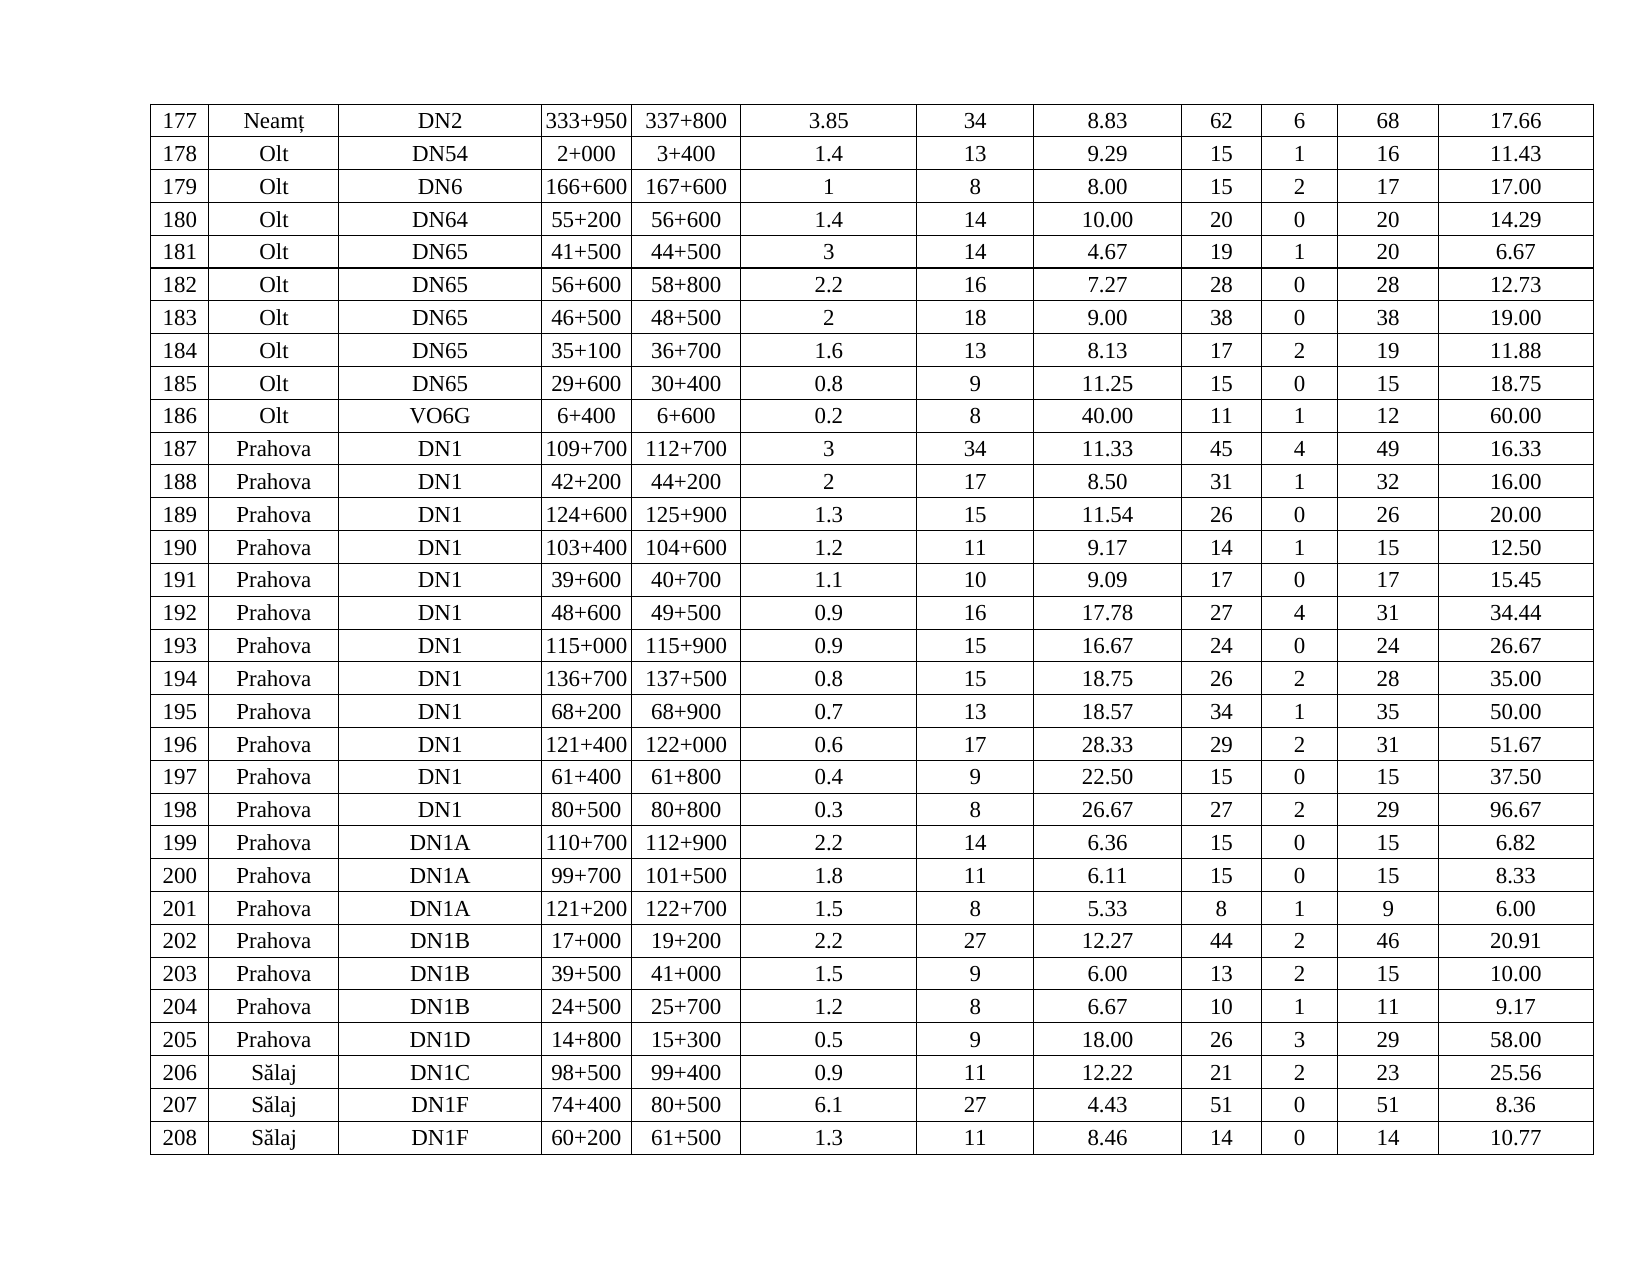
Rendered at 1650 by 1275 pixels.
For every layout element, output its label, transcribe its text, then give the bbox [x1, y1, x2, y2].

table_cell Olt [209, 236, 338, 267]
table_cell 0.6 [741, 728, 916, 760]
table_cell 29+600 [542, 367, 631, 399]
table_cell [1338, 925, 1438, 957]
table_cell Olt [209, 400, 338, 432]
table_cell 0 [1262, 498, 1337, 530]
table_cell 190 [151, 531, 208, 563]
table_cell 196 [151, 728, 208, 760]
table_cell DN1 [339, 597, 541, 628]
table_cell 115+900 [632, 630, 740, 661]
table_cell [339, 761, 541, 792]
table_cell 9 [917, 367, 1033, 399]
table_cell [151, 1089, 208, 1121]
table_cell 136+700 [542, 662, 631, 694]
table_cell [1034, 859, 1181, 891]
table_cell 0 [1262, 630, 1337, 661]
table_cell 0 [1262, 203, 1337, 235]
table_cell DN65 [339, 367, 541, 399]
table_cell 180 [151, 203, 208, 235]
table_cell DN65 [339, 334, 541, 366]
table_cell 45 [1182, 433, 1261, 464]
table_cell 40+700 [632, 564, 740, 596]
table_cell 6 [1262, 105, 1337, 136]
table_cell DN1 [339, 564, 541, 596]
table_cell Prahova [209, 630, 338, 661]
table_cell 184 [151, 334, 208, 366]
table_cell 137+500 [632, 662, 740, 694]
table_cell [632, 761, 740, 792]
table_cell 20 [1338, 203, 1438, 235]
table_cell VO6G [339, 400, 541, 432]
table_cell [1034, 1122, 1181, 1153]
table_cell Neamț [209, 105, 338, 136]
table_cell 19 [1182, 236, 1261, 267]
table_cell 1 [1262, 465, 1337, 497]
table_cell 11 [917, 531, 1033, 563]
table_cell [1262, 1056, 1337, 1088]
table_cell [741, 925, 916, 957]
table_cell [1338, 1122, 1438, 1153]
table_cell 192 [151, 597, 208, 628]
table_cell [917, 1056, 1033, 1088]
table_cell DN1 [339, 531, 541, 563]
table_cell DN64 [339, 203, 541, 235]
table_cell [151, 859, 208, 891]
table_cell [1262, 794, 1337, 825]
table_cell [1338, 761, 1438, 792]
table_cell 18.75 [1034, 662, 1181, 694]
table_cell 31 [1338, 597, 1438, 628]
table_cell Prahova [209, 531, 338, 563]
table_cell 48+500 [632, 301, 740, 333]
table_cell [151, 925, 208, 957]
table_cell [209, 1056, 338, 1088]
table_cell 39+600 [542, 564, 631, 596]
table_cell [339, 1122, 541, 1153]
table_cell 8.13 [1034, 334, 1181, 366]
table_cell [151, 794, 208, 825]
table_cell 121+400 [542, 728, 631, 760]
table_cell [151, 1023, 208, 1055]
table_cell 40.00 [1034, 400, 1181, 432]
table_cell 28 [1338, 269, 1438, 300]
table_cell 34.44 [1439, 597, 1593, 628]
table_cell 337+800 [632, 105, 740, 136]
table_cell 14 [917, 236, 1033, 267]
table_cell 7.27 [1034, 269, 1181, 300]
table_cell DN1 [339, 433, 541, 464]
table_cell 2+000 [542, 137, 631, 169]
table_cell 1 [1262, 400, 1337, 432]
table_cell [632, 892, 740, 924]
table_cell DN54 [339, 137, 541, 169]
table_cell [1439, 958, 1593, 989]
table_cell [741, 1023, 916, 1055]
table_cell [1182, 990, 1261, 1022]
table_cell 8.00 [1034, 170, 1181, 202]
table_cell DN1 [339, 498, 541, 530]
table_cell 17 [1182, 334, 1261, 366]
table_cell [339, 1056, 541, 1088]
table_cell 193 [151, 630, 208, 661]
table_cell 0 [1262, 269, 1337, 300]
table_cell DN6 [339, 170, 541, 202]
table_cell 68+900 [632, 695, 740, 727]
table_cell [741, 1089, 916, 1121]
table_cell 11 [1182, 400, 1261, 432]
table_cell 15 [917, 630, 1033, 661]
table_cell 46+500 [542, 301, 631, 333]
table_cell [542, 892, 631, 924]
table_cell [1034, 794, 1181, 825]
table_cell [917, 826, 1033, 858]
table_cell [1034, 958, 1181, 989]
table_cell 2.2 [741, 269, 916, 300]
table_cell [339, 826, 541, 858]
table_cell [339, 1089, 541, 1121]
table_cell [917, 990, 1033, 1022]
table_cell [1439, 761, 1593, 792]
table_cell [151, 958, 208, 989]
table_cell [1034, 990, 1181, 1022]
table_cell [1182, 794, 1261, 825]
table_cell 188 [151, 465, 208, 497]
table_cell 12 [1338, 400, 1438, 432]
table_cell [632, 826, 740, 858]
table_cell 15 [1182, 170, 1261, 202]
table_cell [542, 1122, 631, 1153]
table_cell 44+200 [632, 465, 740, 497]
table_cell 10 [917, 564, 1033, 596]
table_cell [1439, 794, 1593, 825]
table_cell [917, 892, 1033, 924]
table_cell Prahova [209, 728, 338, 760]
table_cell 13 [917, 334, 1033, 366]
table_cell 109+700 [542, 433, 631, 464]
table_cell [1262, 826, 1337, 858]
table_cell DN2 [339, 105, 541, 136]
table_cell 17.66 [1439, 105, 1593, 136]
table_cell 6.67 [1439, 236, 1593, 267]
table_cell 41+500 [542, 236, 631, 267]
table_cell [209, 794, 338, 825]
table_cell DN65 [339, 301, 541, 333]
table_cell 20 [1182, 203, 1261, 235]
table_cell 187 [151, 433, 208, 464]
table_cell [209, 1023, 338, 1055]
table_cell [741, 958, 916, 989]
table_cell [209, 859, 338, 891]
table_cell 24 [1182, 630, 1261, 661]
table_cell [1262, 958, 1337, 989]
table_cell 9.29 [1034, 137, 1181, 169]
table_cell Olt [209, 137, 338, 169]
table_cell Prahova [209, 498, 338, 530]
table_cell 6+600 [632, 400, 740, 432]
table_cell 9.09 [1034, 564, 1181, 596]
table_cell 15 [917, 662, 1033, 694]
table_cell Olt [209, 334, 338, 366]
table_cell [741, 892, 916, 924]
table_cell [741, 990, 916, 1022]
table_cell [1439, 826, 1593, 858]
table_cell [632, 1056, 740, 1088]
table_cell DN1 [339, 695, 541, 727]
table_cell 0 [1262, 367, 1337, 399]
table_cell Olt [209, 269, 338, 300]
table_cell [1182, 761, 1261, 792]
table_cell 122+000 [632, 728, 740, 760]
table_cell 42+200 [542, 465, 631, 497]
table_cell 13 [917, 137, 1033, 169]
table_cell Olt [209, 367, 338, 399]
table_cell 34 [917, 433, 1033, 464]
table_cell 49+500 [632, 597, 740, 628]
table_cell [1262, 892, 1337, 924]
table_cell 195 [151, 695, 208, 727]
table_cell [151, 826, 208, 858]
table_cell 26 [1182, 662, 1261, 694]
table_cell 34 [917, 105, 1033, 136]
table_cell 15 [1338, 531, 1438, 563]
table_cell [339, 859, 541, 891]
table_cell 11.43 [1439, 137, 1593, 169]
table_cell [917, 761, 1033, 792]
table_cell 19 [1338, 334, 1438, 366]
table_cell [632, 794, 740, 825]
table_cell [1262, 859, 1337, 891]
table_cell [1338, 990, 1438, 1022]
table_cell 50.00 [1439, 695, 1593, 727]
table_cell 1.4 [741, 137, 916, 169]
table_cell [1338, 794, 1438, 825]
table_cell 18.75 [1439, 367, 1593, 399]
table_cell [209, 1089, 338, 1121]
table_cell 17 [917, 465, 1033, 497]
table_cell Prahova [209, 433, 338, 464]
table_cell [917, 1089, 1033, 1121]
table_cell Prahova [209, 597, 338, 628]
table_cell 167+600 [632, 170, 740, 202]
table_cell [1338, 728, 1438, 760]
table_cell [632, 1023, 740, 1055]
table_cell 32 [1338, 465, 1438, 497]
table_cell 1 [1262, 236, 1337, 267]
table_cell 2 [741, 465, 916, 497]
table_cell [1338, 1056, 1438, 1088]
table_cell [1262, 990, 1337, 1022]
table_cell 27 [1182, 597, 1261, 628]
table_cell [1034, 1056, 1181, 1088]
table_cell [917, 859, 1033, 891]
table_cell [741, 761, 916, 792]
table_cell 1.2 [741, 531, 916, 563]
table_cell 62 [1182, 105, 1261, 136]
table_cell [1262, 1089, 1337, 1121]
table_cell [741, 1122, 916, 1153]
table_cell 181 [151, 236, 208, 267]
table_cell 35+100 [542, 334, 631, 366]
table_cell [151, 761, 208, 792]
table_cell 8 [917, 170, 1033, 202]
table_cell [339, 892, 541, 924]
table_cell 17 [917, 728, 1033, 760]
table_cell Olt [209, 301, 338, 333]
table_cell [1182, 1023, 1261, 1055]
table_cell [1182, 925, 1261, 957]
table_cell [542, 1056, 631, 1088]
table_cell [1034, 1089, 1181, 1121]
table_cell 2 [1262, 662, 1337, 694]
table_cell 68 [1338, 105, 1438, 136]
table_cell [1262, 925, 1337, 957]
table_cell 2 [1262, 334, 1337, 366]
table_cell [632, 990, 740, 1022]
table_cell 17 [1338, 564, 1438, 596]
table_cell 13 [917, 695, 1033, 727]
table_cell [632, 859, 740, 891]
table_cell 1.4 [741, 203, 916, 235]
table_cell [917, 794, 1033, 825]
table_cell 11.33 [1034, 433, 1181, 464]
table_cell 56+600 [542, 269, 631, 300]
table_cell 4 [1262, 433, 1337, 464]
table_cell 1.3 [741, 498, 916, 530]
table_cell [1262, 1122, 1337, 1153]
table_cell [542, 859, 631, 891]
table_cell 11.88 [1439, 334, 1593, 366]
table_cell 182 [151, 269, 208, 300]
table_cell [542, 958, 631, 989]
table_cell 30+400 [632, 367, 740, 399]
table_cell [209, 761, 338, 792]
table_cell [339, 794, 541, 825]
table_cell 185 [151, 367, 208, 399]
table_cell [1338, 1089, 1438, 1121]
table_cell 1 [741, 170, 916, 202]
table_cell Prahova [209, 695, 338, 727]
table_cell 17 [1338, 170, 1438, 202]
table_cell 38 [1182, 301, 1261, 333]
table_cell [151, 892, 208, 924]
table_cell Prahova [209, 465, 338, 497]
table_cell 183 [151, 301, 208, 333]
table_cell 9.00 [1034, 301, 1181, 333]
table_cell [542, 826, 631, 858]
table_cell 55+200 [542, 203, 631, 235]
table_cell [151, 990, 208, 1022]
table_cell 9.17 [1034, 531, 1181, 563]
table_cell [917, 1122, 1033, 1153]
table_cell 15 [917, 498, 1033, 530]
table_cell 26 [1338, 498, 1438, 530]
table_cell 58+800 [632, 269, 740, 300]
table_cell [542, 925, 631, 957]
table_cell 17 [1182, 564, 1261, 596]
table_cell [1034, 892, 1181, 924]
table_cell 4 [1262, 597, 1337, 628]
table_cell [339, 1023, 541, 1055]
table_cell 14.29 [1439, 203, 1593, 235]
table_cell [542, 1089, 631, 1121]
table_cell 18 [917, 301, 1033, 333]
table_cell 0.8 [741, 367, 916, 399]
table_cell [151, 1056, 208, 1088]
table_cell 34 [1182, 695, 1261, 727]
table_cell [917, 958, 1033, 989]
table_cell 191 [151, 564, 208, 596]
table_cell 104+600 [632, 531, 740, 563]
table_cell 48+600 [542, 597, 631, 628]
table_cell 35.00 [1439, 662, 1593, 694]
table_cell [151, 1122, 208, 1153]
table_cell 24 [1338, 630, 1438, 661]
table_cell 333+950 [542, 105, 631, 136]
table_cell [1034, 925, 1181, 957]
table_cell 179 [151, 170, 208, 202]
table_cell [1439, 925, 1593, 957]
table_cell 17.78 [1034, 597, 1181, 628]
table_cell 12.50 [1439, 531, 1593, 563]
table_cell 16 [1338, 137, 1438, 169]
table_cell 166+600 [542, 170, 631, 202]
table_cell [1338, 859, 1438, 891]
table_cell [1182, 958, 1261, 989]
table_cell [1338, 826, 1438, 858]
table_cell 60.00 [1439, 400, 1593, 432]
table_cell 0.2 [741, 400, 916, 432]
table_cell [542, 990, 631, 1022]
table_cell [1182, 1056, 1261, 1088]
table_cell Prahova [209, 564, 338, 596]
table_cell 31 [1182, 465, 1261, 497]
table_cell 14 [917, 203, 1033, 235]
table_cell 15 [1182, 137, 1261, 169]
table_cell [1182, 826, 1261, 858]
table_cell 15 [1338, 367, 1438, 399]
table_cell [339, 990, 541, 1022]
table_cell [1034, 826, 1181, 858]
table_cell 11.54 [1034, 498, 1181, 530]
table_cell 49 [1338, 433, 1438, 464]
table_cell 1 [1262, 531, 1337, 563]
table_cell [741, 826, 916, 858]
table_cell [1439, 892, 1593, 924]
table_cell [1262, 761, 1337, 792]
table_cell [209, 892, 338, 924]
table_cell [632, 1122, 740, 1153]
table_cell DN65 [339, 236, 541, 267]
table_cell 17.00 [1439, 170, 1593, 202]
table_cell 10.00 [1034, 203, 1181, 235]
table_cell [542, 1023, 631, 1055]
table_cell 103+400 [542, 531, 631, 563]
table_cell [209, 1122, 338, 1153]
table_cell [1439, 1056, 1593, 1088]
table_cell 3+400 [632, 137, 740, 169]
table_cell Olt [209, 170, 338, 202]
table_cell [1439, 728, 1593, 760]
table_cell 3 [741, 433, 916, 464]
table_cell 16 [917, 597, 1033, 628]
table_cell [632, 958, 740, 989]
table_cell 189 [151, 498, 208, 530]
table_cell 56+600 [632, 203, 740, 235]
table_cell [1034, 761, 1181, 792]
table_cell 3.85 [741, 105, 916, 136]
table_cell 1.1 [741, 564, 916, 596]
table_cell 28 [1338, 662, 1438, 694]
table_cell 8.83 [1034, 105, 1181, 136]
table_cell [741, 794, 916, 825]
table_cell 44+500 [632, 236, 740, 267]
table_cell 35 [1338, 695, 1438, 727]
table_cell 2 [1262, 170, 1337, 202]
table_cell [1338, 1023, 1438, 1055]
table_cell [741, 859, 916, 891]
table_cell 177 [151, 105, 208, 136]
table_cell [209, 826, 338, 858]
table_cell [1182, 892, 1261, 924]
table_cell 0 [1262, 564, 1337, 596]
table_cell 186 [151, 400, 208, 432]
table_cell 18.57 [1034, 695, 1181, 727]
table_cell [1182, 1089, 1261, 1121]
table_cell 20.00 [1439, 498, 1593, 530]
table_cell 1 [1262, 695, 1337, 727]
table_cell 20 [1338, 236, 1438, 267]
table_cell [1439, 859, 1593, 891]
table_cell Prahova [209, 662, 338, 694]
table_cell 2 [741, 301, 916, 333]
table_cell 36+700 [632, 334, 740, 366]
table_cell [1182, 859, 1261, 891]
table_cell 194 [151, 662, 208, 694]
table_cell 3 [741, 236, 916, 267]
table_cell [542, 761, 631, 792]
table_cell 0 [1262, 301, 1337, 333]
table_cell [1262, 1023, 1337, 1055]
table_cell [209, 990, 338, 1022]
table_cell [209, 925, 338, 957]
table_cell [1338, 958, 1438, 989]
table_cell DN1 [339, 630, 541, 661]
table_cell 115+000 [542, 630, 631, 661]
table_cell 0.8 [741, 662, 916, 694]
table_cell DN1 [339, 662, 541, 694]
table_cell 16.00 [1439, 465, 1593, 497]
table_cell 26.67 [1439, 630, 1593, 661]
table_cell 14 [1182, 531, 1261, 563]
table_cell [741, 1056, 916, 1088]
table_cell 15 [1182, 367, 1261, 399]
table_cell 0.9 [741, 630, 916, 661]
table_cell 38 [1338, 301, 1438, 333]
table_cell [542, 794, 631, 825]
table_cell 26 [1182, 498, 1261, 530]
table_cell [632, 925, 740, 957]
table_cell 16.33 [1439, 433, 1593, 464]
table_cell 1 [1262, 137, 1337, 169]
table_cell 1.6 [741, 334, 916, 366]
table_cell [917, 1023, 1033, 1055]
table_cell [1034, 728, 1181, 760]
table_cell 178 [151, 137, 208, 169]
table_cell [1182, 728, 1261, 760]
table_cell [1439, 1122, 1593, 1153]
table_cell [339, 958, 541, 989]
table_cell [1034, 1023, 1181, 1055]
table_cell Olt [209, 203, 338, 235]
table_cell 125+900 [632, 498, 740, 530]
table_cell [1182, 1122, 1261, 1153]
table_cell DN1 [339, 728, 541, 760]
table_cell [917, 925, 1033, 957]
table_cell 124+600 [542, 498, 631, 530]
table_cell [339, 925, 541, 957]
table_cell 16 [917, 269, 1033, 300]
table_cell DN1 [339, 465, 541, 497]
table_cell 4.67 [1034, 236, 1181, 267]
table_cell 6+400 [542, 400, 631, 432]
table_cell 8 [917, 400, 1033, 432]
table_cell 28 [1182, 269, 1261, 300]
table_cell 68+200 [542, 695, 631, 727]
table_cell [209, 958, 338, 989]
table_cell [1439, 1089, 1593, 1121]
table_cell 15.45 [1439, 564, 1593, 596]
table_cell 16.67 [1034, 630, 1181, 661]
table_cell DN65 [339, 269, 541, 300]
table_cell 12.73 [1439, 269, 1593, 300]
table_cell 0.7 [741, 695, 916, 727]
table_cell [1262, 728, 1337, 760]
table_cell 0.9 [741, 597, 916, 628]
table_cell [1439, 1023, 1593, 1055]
table_cell 11.25 [1034, 367, 1181, 399]
table_cell 8.50 [1034, 465, 1181, 497]
table_cell 112+700 [632, 433, 740, 464]
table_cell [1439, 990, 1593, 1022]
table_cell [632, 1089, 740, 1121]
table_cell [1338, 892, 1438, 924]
table_cell 19.00 [1439, 301, 1593, 333]
